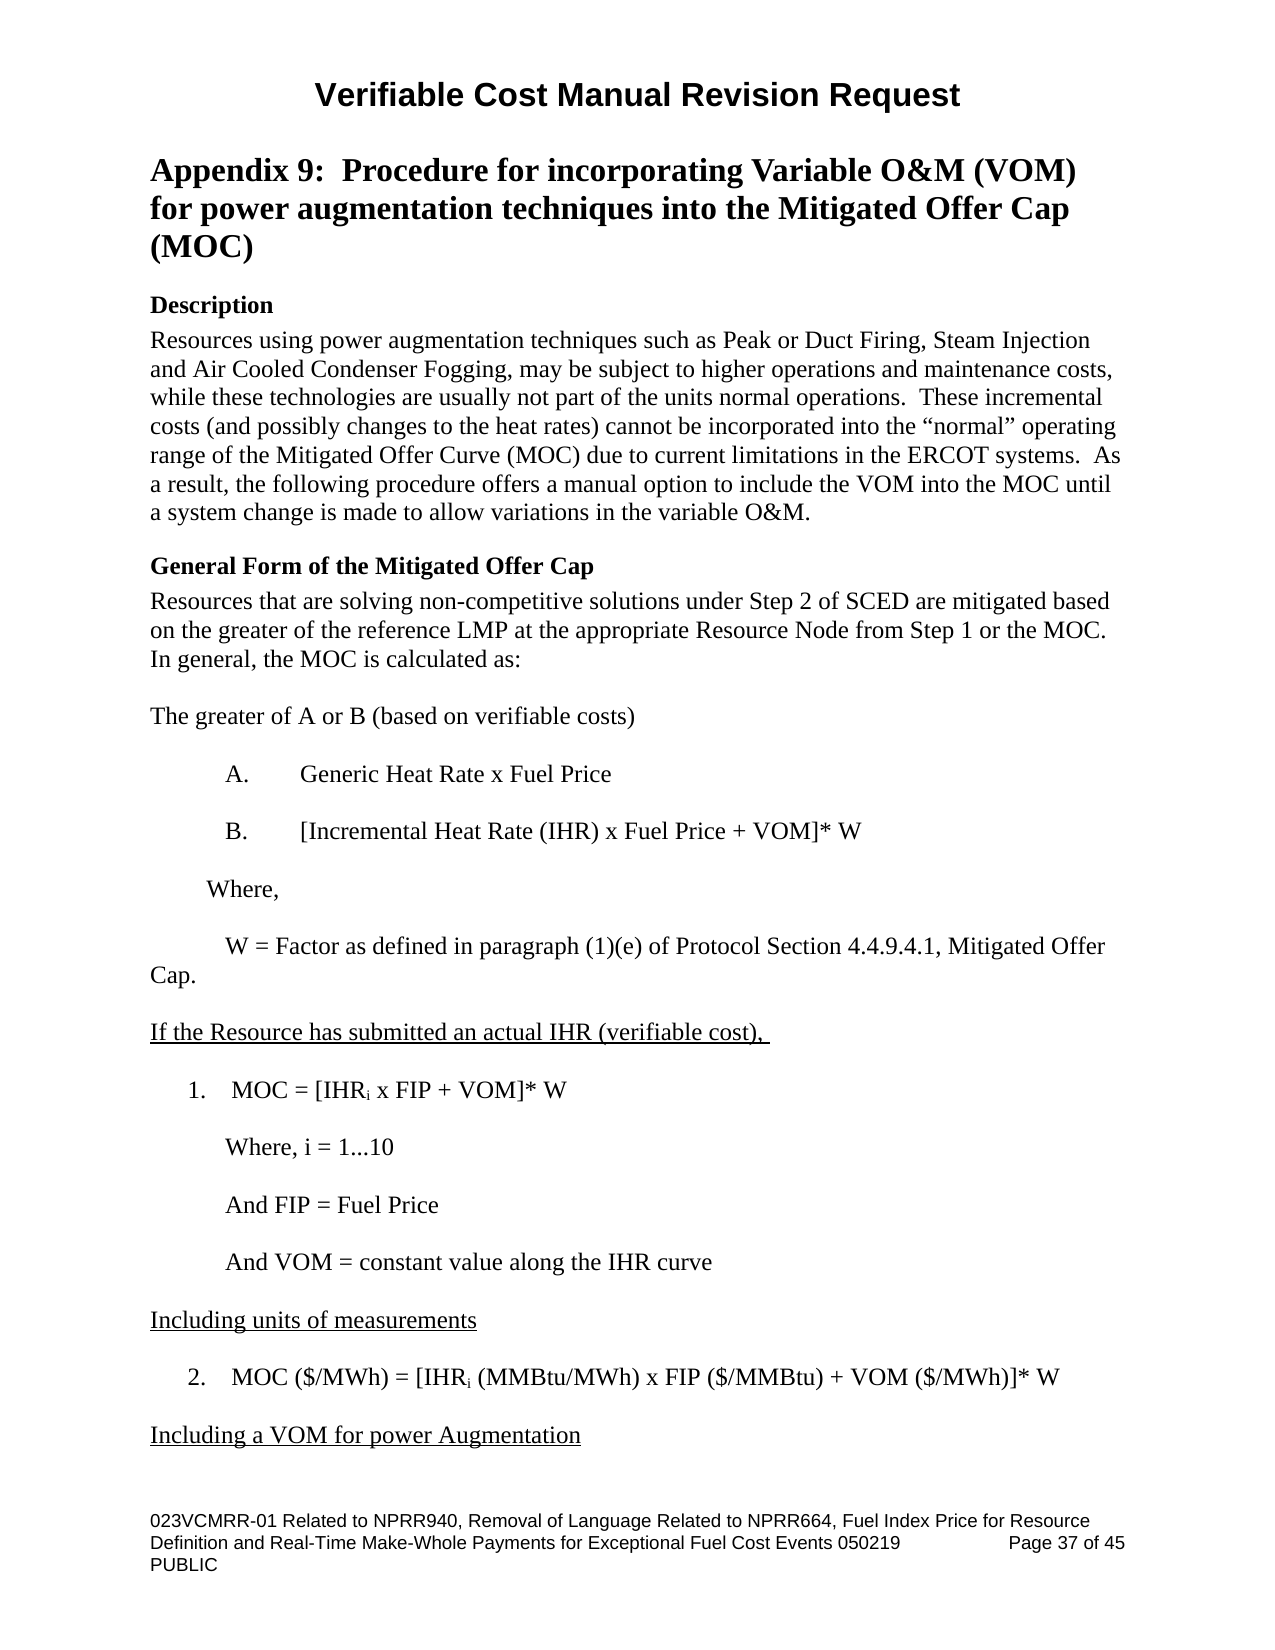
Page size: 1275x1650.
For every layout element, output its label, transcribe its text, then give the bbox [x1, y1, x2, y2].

text Appendix 9: Procedure for incorporating Variable O&M (VOM) for power augmentation techniques into the Mitigated Offer Cap (MOC) [150, 150, 1125, 265]
text Resources using power augmentation techniques such as Peak or Duct Firing, Steam Injection and Air Cooled Condenser Fogging, may be subject to higher operations and maintenance costs, while these technologies are usually not part of the units normal operations. These incremental costs (and possibly changes to the heat rates) cannot be incorporated into the “normal” operating range of the Mitigated Offer Curve (MOC) due to current limitations in the ERCOT systems. As a result, the following procedure offers a manual option to include the VOM into the MOC until a system change is made to allow variations in the variable O&M. [150, 325, 1125, 526]
text Resources that are solving non-competitive solutions under Step 2 of SCED are mitigated based on the greater of the reference LMP at the appropriate Resource Node from Step 1 or the MOC. In general, the MOC is calculated as: [150, 586, 1125, 672]
text Where, [150, 874, 1125, 902]
text 2. MOC ($/MWh) = [IHRi (MMBtu/MWh) x FIP ($/MMBtu) + VOM ($/MWh)]* W [187, 1362, 1125, 1391]
text General Form of the Mitigated Offer Cap [150, 551, 1125, 580]
text B. [Incremental Heat Rate (IHR) x Fuel Price + VOM]* W [150, 816, 1125, 845]
text 1. MOC = [IHRi x FIP + VOM]* W [187, 1075, 1125, 1104]
text A. Generic Heat Rate x Fuel Price [150, 759, 1125, 787]
text Where, i = 1...10 [225, 1132, 1125, 1161]
text If the Resource has submitted an actual IHR (verifiable cost), [150, 1017, 1125, 1046]
text And FIP = Fuel Price [225, 1190, 1125, 1219]
text W = Factor as defined in paragraph (1)(e) of Protocol Section 4.4.9.4.1, Mitigated Offer Cap. [150, 931, 1125, 989]
text Including units of measurements [150, 1305, 1125, 1334]
text Description [150, 290, 1125, 319]
text Including a VOM for power Augmentation [150, 1420, 1125, 1449]
text And VOM = constant value along the IHR curve [225, 1247, 1125, 1276]
text The greater of A or B (based on verifiable costs) [150, 701, 1125, 730]
